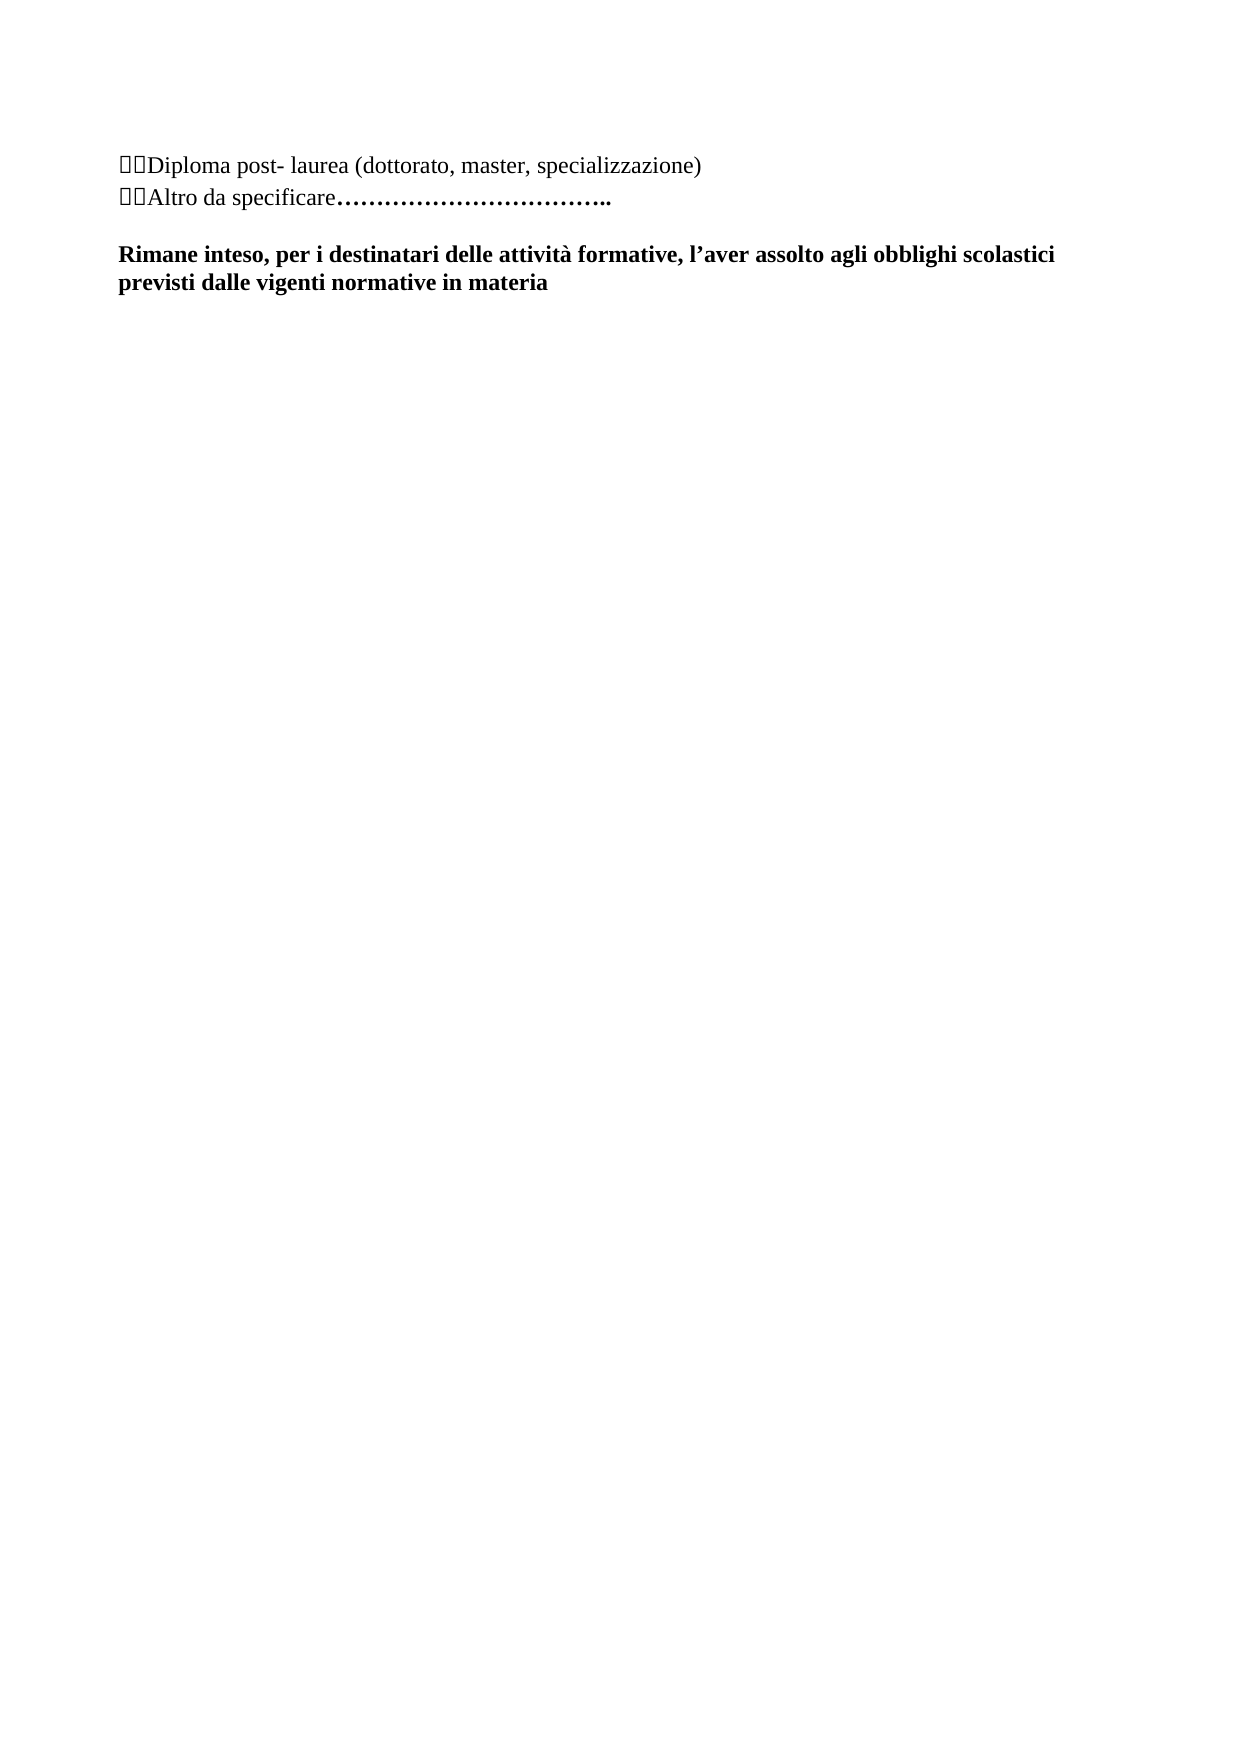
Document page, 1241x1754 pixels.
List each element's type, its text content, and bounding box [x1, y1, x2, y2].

text Diploma post- laurea (dottorato, master, specializzazione) [118, 148, 1122, 180]
text Altro da specificare…………………………….. [118, 180, 1122, 213]
text Rimane inteso, per i destinatari delle attività formative, l’aver assolto agli obblighi scolastici [118, 240, 1122, 268]
text previsti dalle vigenti normative in materia [118, 268, 1122, 296]
